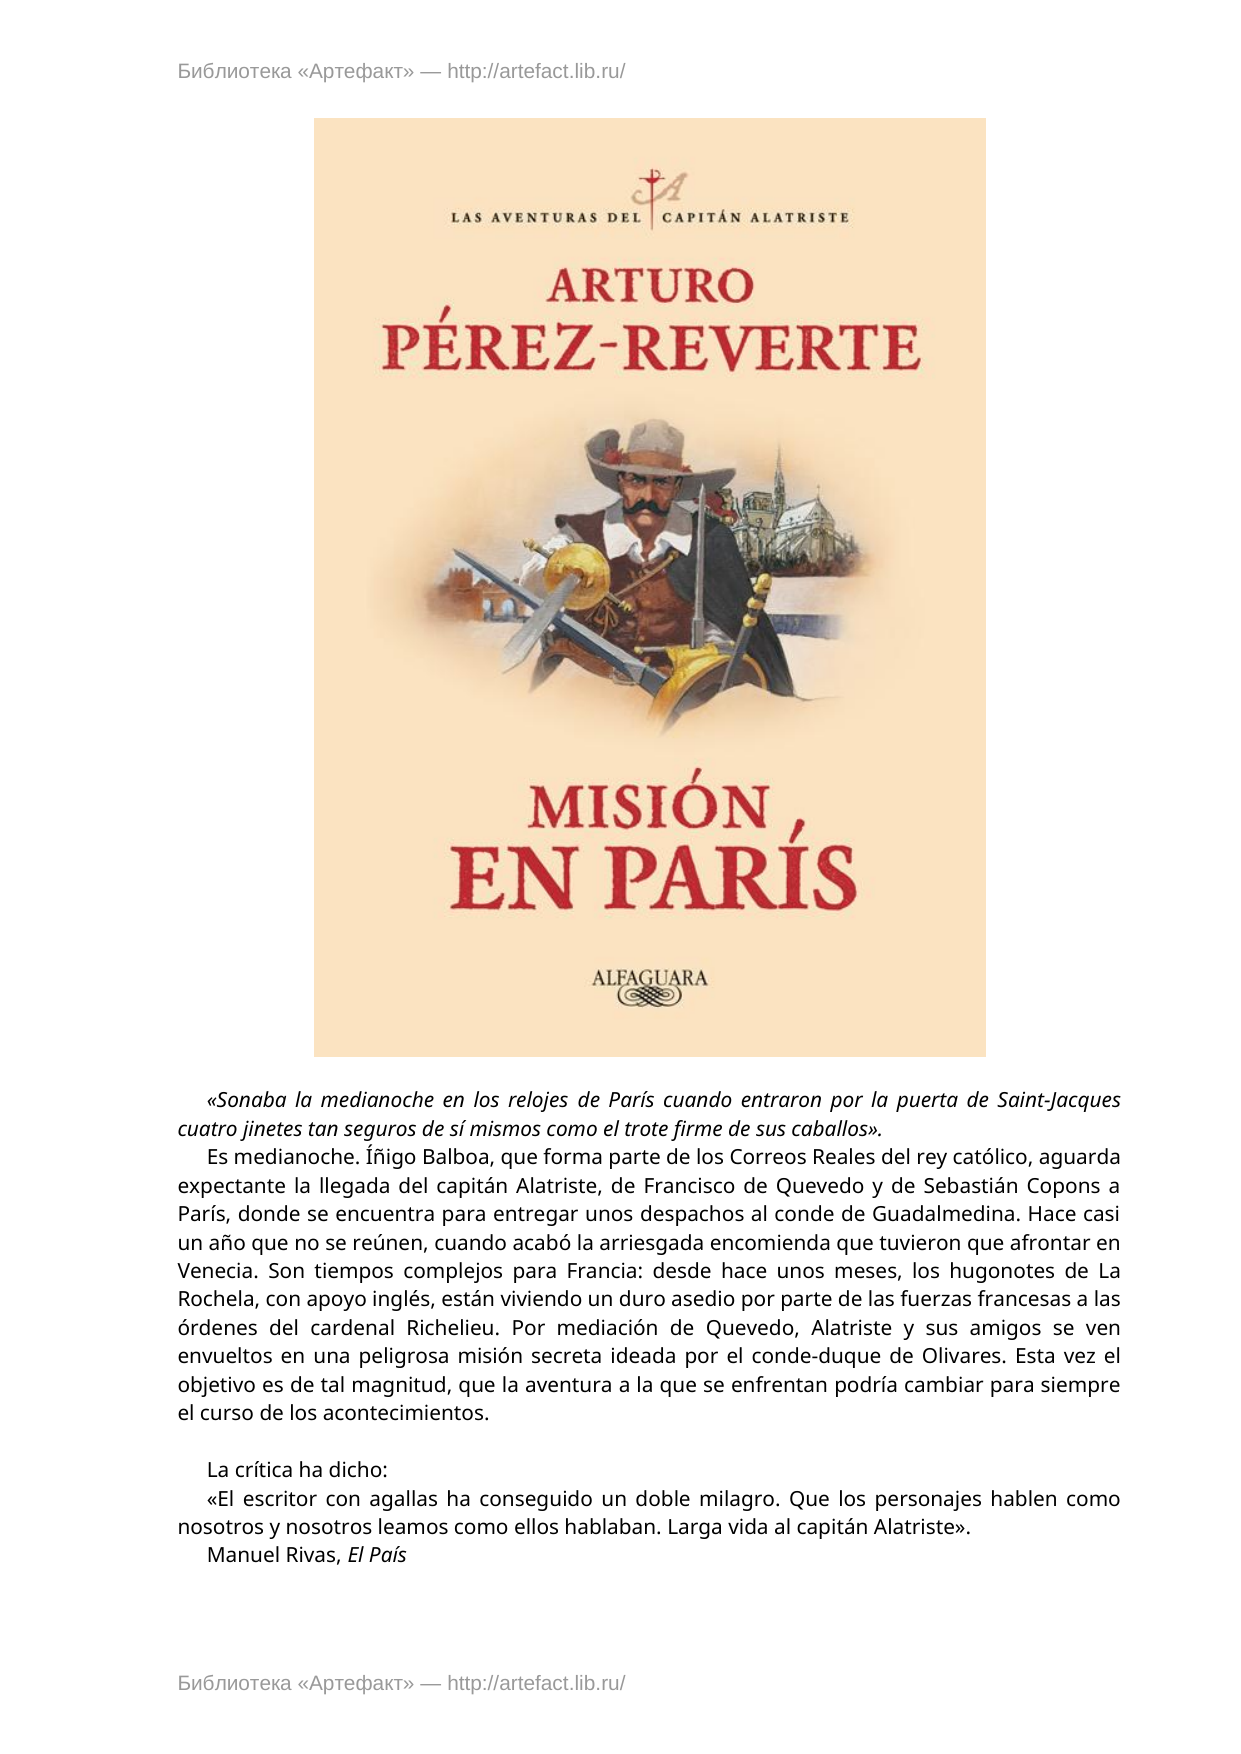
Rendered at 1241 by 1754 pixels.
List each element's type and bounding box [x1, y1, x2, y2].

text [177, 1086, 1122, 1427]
picture [314, 118, 986, 1057]
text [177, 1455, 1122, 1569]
